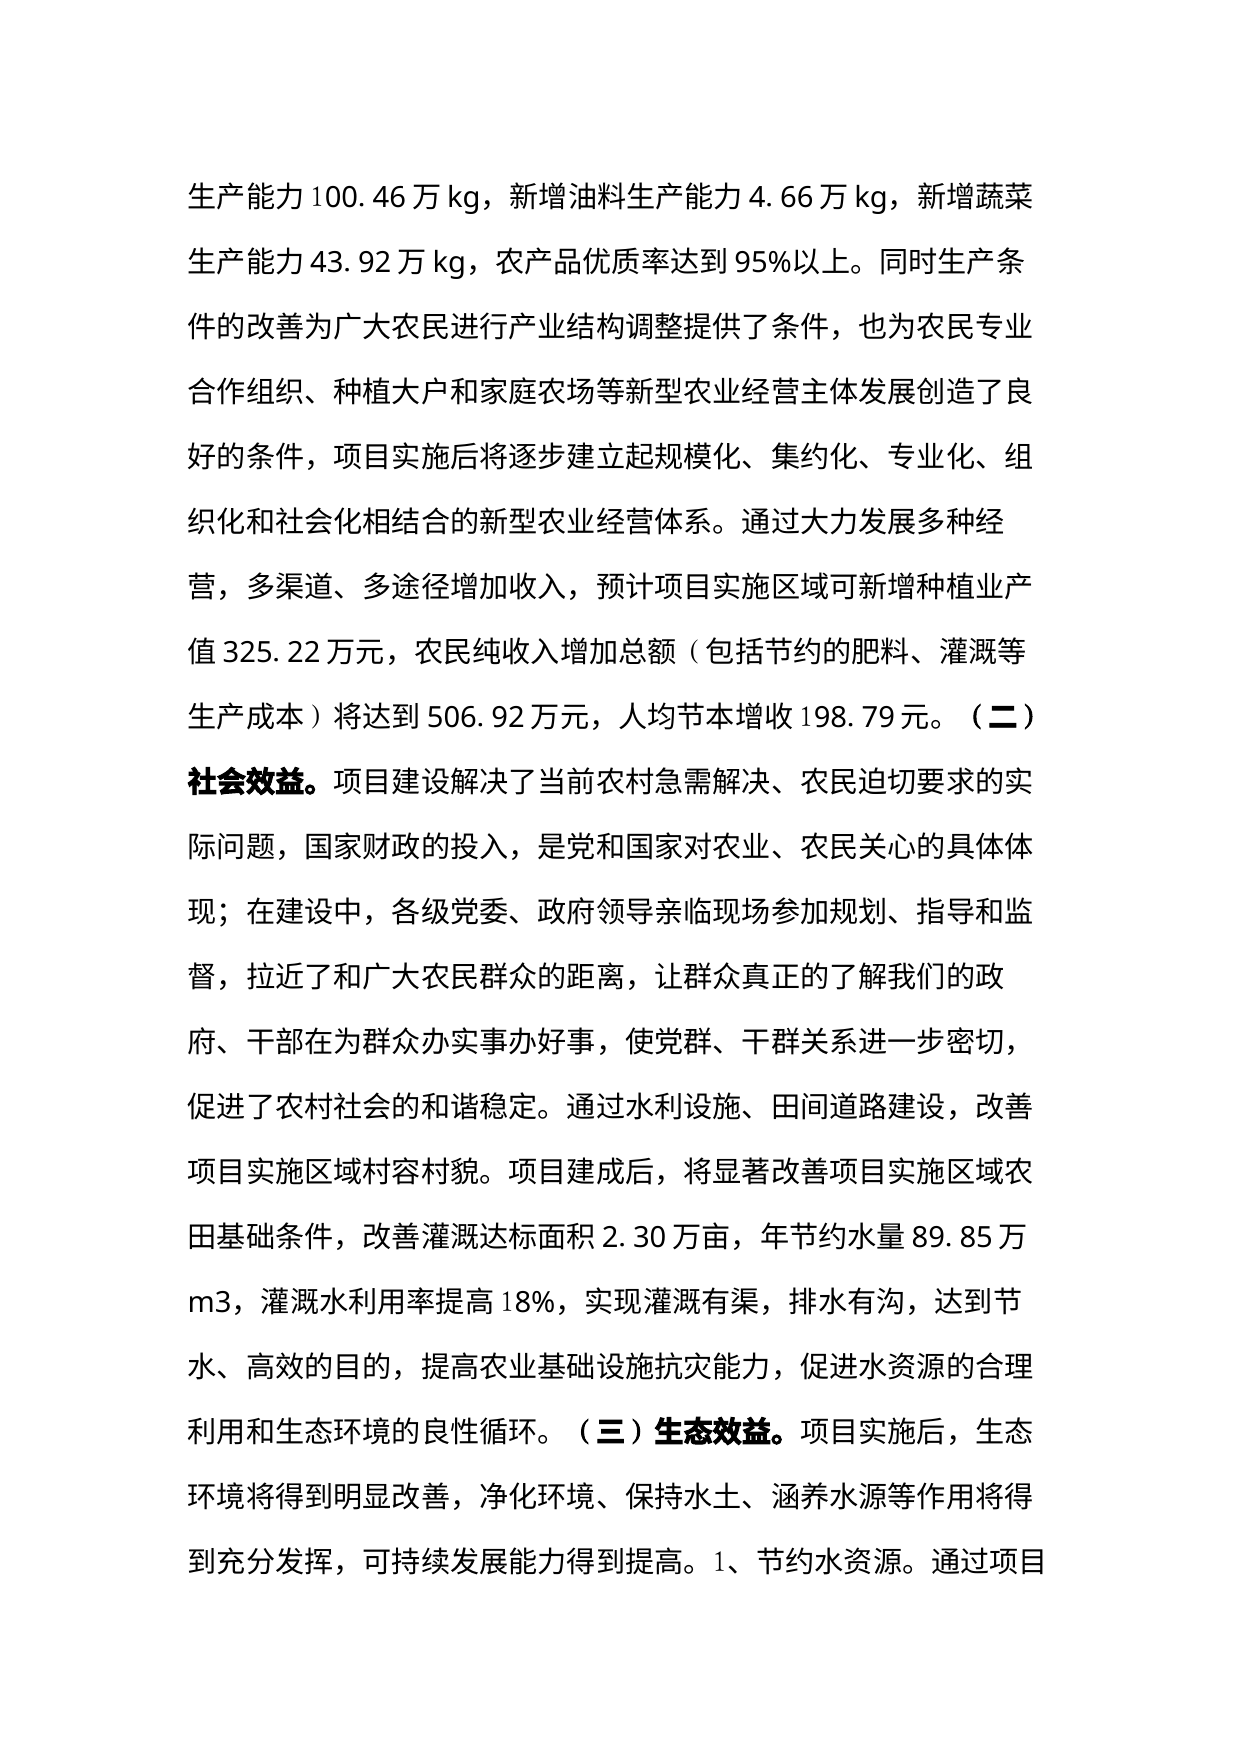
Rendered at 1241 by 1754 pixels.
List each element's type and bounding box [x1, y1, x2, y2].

list [187, 162, 1053, 1592]
